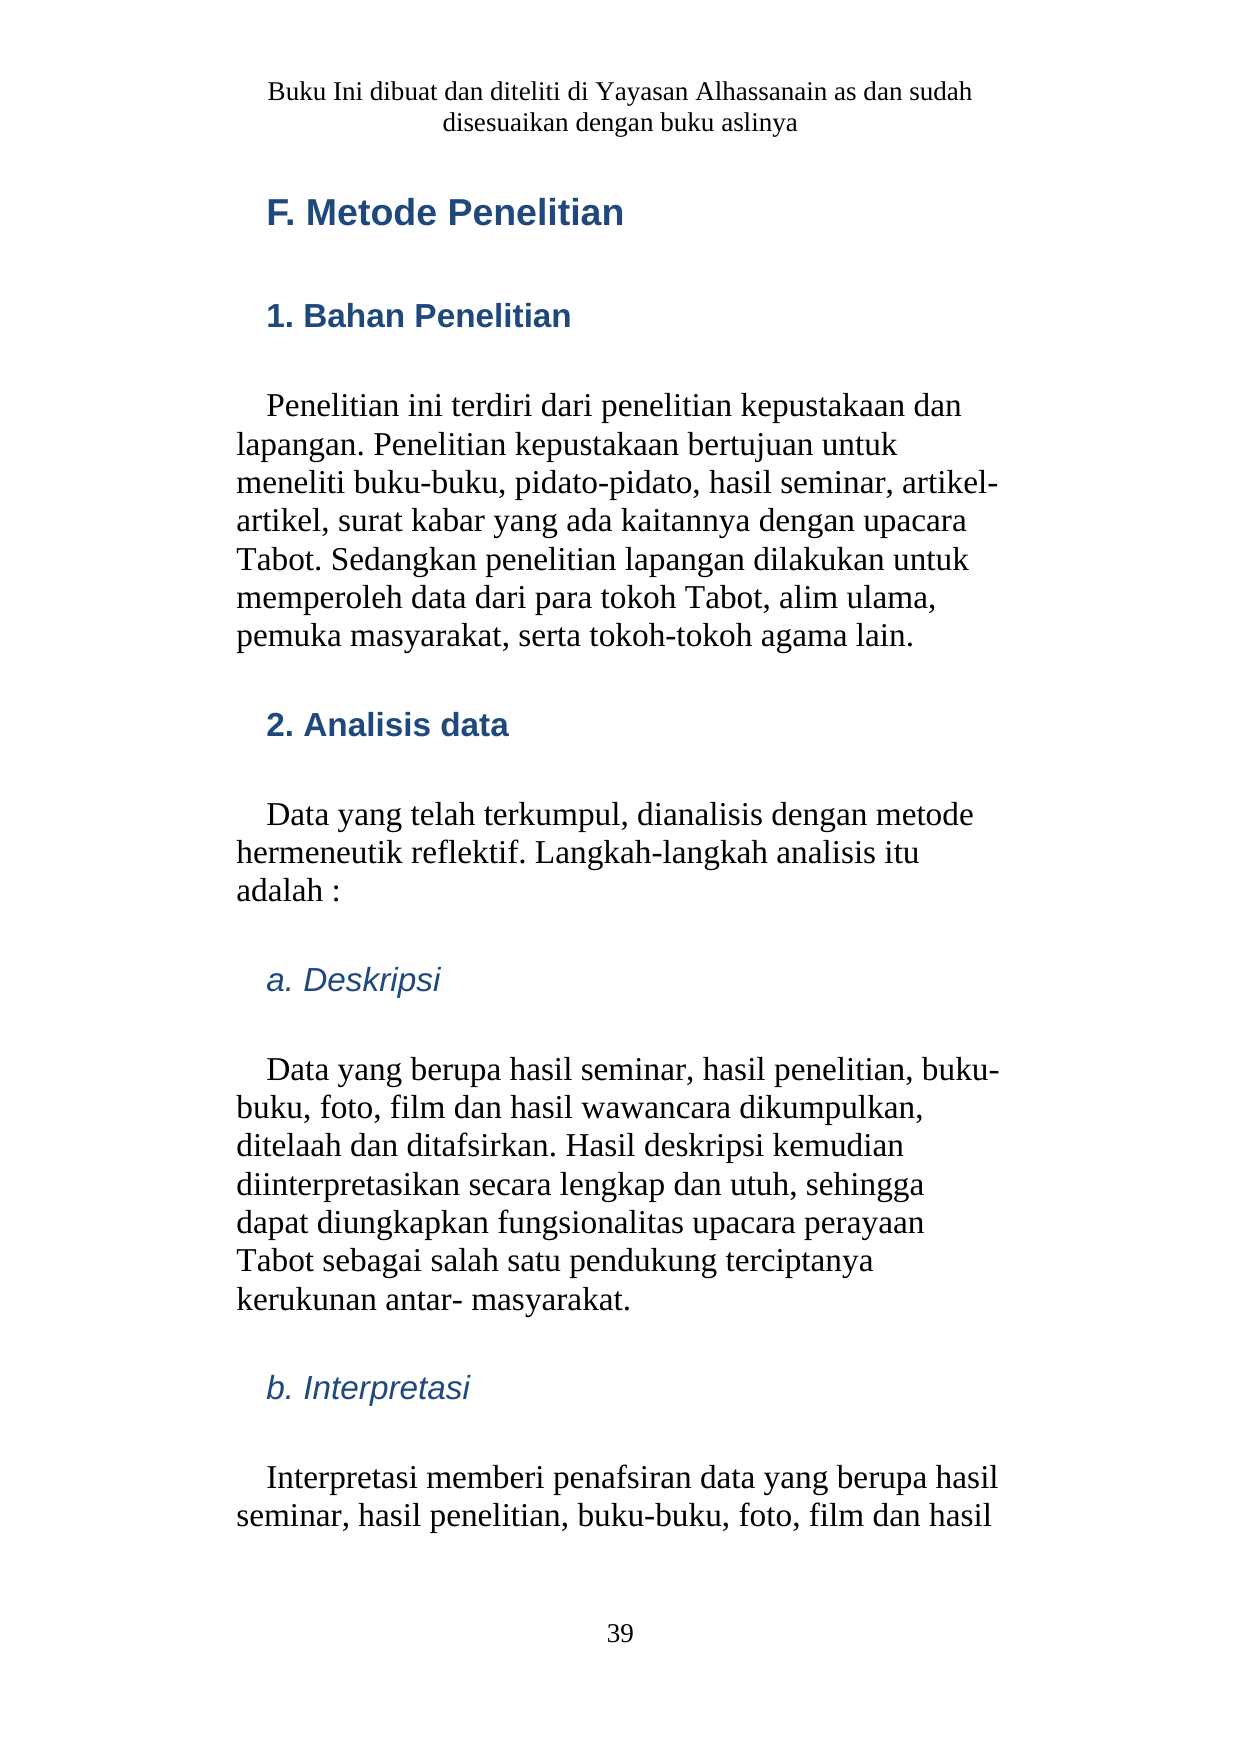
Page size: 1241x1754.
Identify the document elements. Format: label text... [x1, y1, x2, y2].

subtitle 1. Bahan Penelitian [236, 296, 1004, 334]
text Data yang telah terkumpul, dianalisis dengan metode hermeneutik reflektif. Langkah-langkah analisis itu adalah : [236, 794, 1004, 909]
text Data yang berupa hasil seminar, hasil penelitian, buku-buku, foto, film dan hasil wawancara dikumpulkan, ditelaah dan ditafsirkan. Hasil deskripsi kemudian diinterpretasikan secara lengkap dan utuh, sehingga dapat diungkapkan fungsionalitas upacara perayaan Tabot sebagai salah satu pendukung terciptanya kerukunan antar- masyarakat. [236, 1049, 1004, 1317]
subtitle 2. Analisis data [236, 704, 1004, 743]
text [236, 1457, 1004, 1534]
subtitle F. Metode Penelitian [236, 190, 1004, 233]
text Penelitian ini terdiri dari penelitian kepustakaan dan lapangan. Penelitian kepustakaan bertujuan untuk meneliti buku-buku, pidato-pidato, hasil seminar, artikel-artikel, surat kabar yang ada kaitannya dengan upacara Tabot. Sedangkan penelitian lapangan dilakukan untuk memperoleh data dari para tokoh Tabot, alim ulama, pemuka masyarakat, serta tokoh-tokoh agama lain. [236, 385, 1004, 654]
subtitle a. Deskripsi [236, 960, 1004, 998]
subtitle b. Interpretasi [236, 1368, 1004, 1407]
